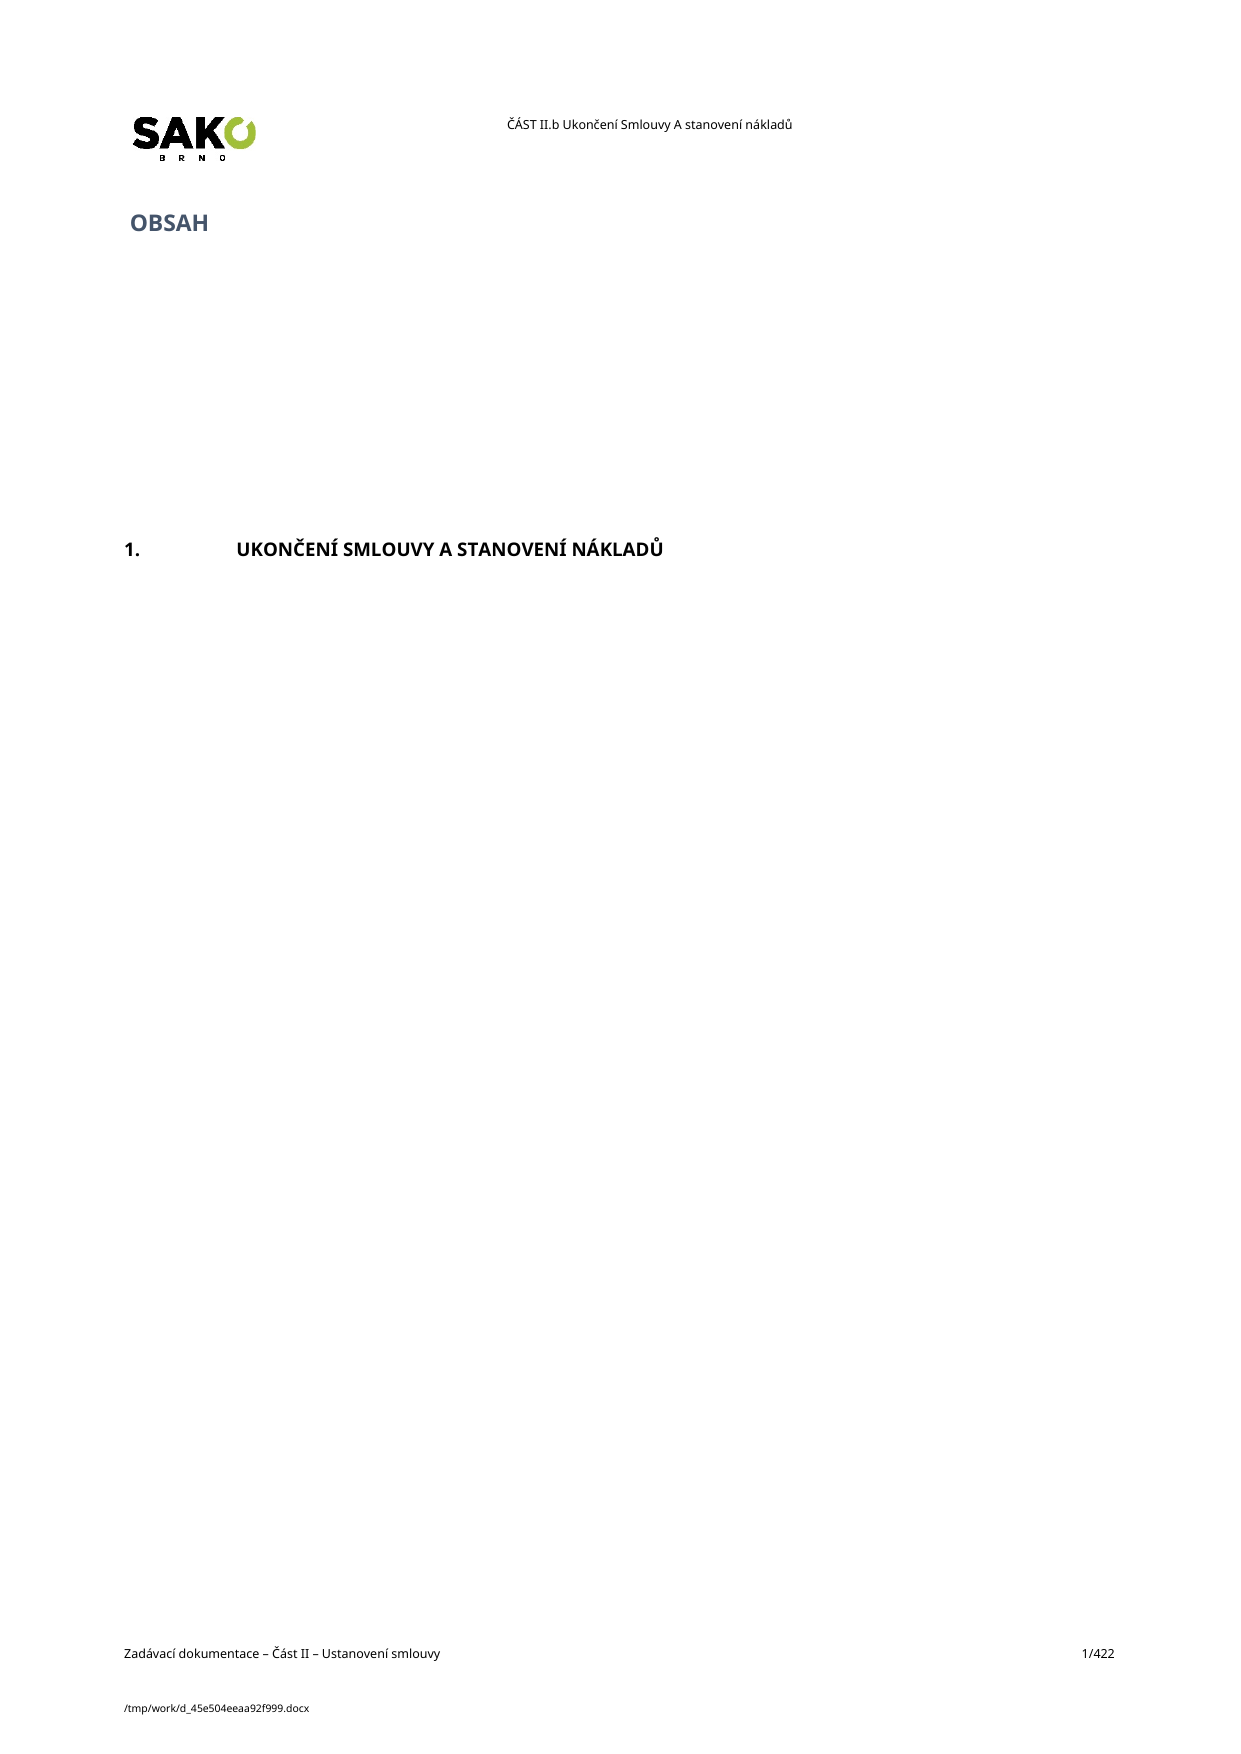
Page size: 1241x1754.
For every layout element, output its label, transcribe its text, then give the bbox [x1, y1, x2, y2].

text 1. UKONČENÍ SMLOUVY A STANOVENÍ NÁKLADŮ 2 [124, 535, 880, 562]
table_header Obsah [124, 207, 1040, 508]
picture [132, 117, 256, 161]
